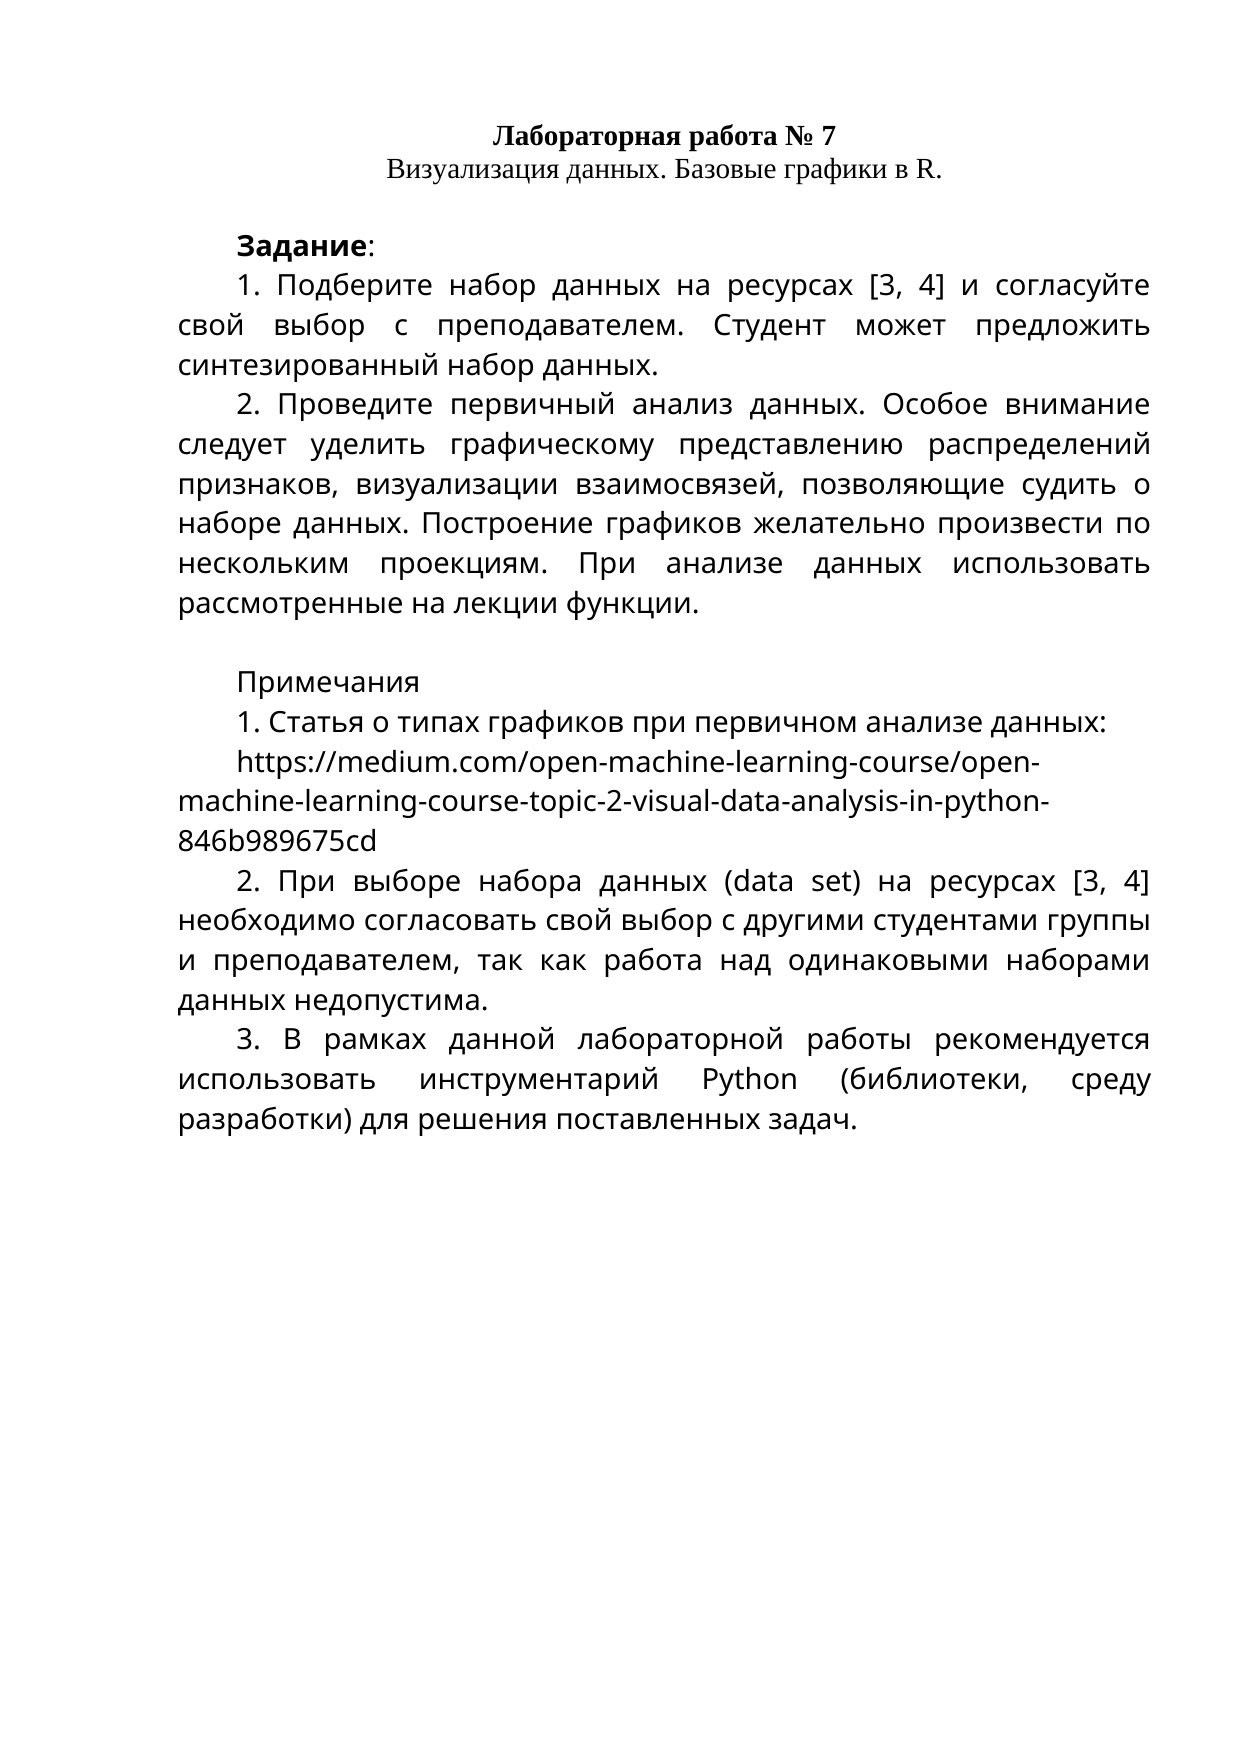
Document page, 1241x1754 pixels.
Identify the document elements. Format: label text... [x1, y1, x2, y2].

text Лабораторная работа № 7 [177, 118, 1152, 152]
text 1. Подберите набор данных на ресурсах [3, 4] и согласуйте свой выбор с преподавателем. Студент может предложить синтезированный набор данных. [177, 264, 1152, 384]
text 2. При выборе набора данных (data set) на ресурсах [3, 4] необходимо согласовать свой выбор с другими студентами группы и преподавателем, так как работа над одинаковыми наборами данных недопустима. [177, 860, 1152, 1019]
text https://medium.com/open-machine-learning-course/open-machine-learning-course-topic-2-visual-data-analysis-in-python-846b989675cd [177, 741, 1152, 860]
text 2. Проведите первичный анализ данных. Особое внимание следует уделить графическому представлению распределений признаков, визуализации взаимосвязей, позволяющие судить о наборе данных. Построение графиков желательно произвести по нескольким проекциям. При анализе данных использовать рассмотренные на лекции функции. [177, 384, 1152, 622]
text Примечания [177, 661, 1152, 701]
text 3. В рамках данной лабораторной работы рекомендуется использовать инструментарий Python (библиотеки, среду разработки) для решения поставленных задач. [177, 1019, 1152, 1138]
text 1. Статья о типах графиков при первичном анализе данных: [177, 701, 1152, 741]
text Задание: [177, 225, 1152, 264]
text Визуализация данных. Базовые графики в R. [177, 152, 1152, 185]
